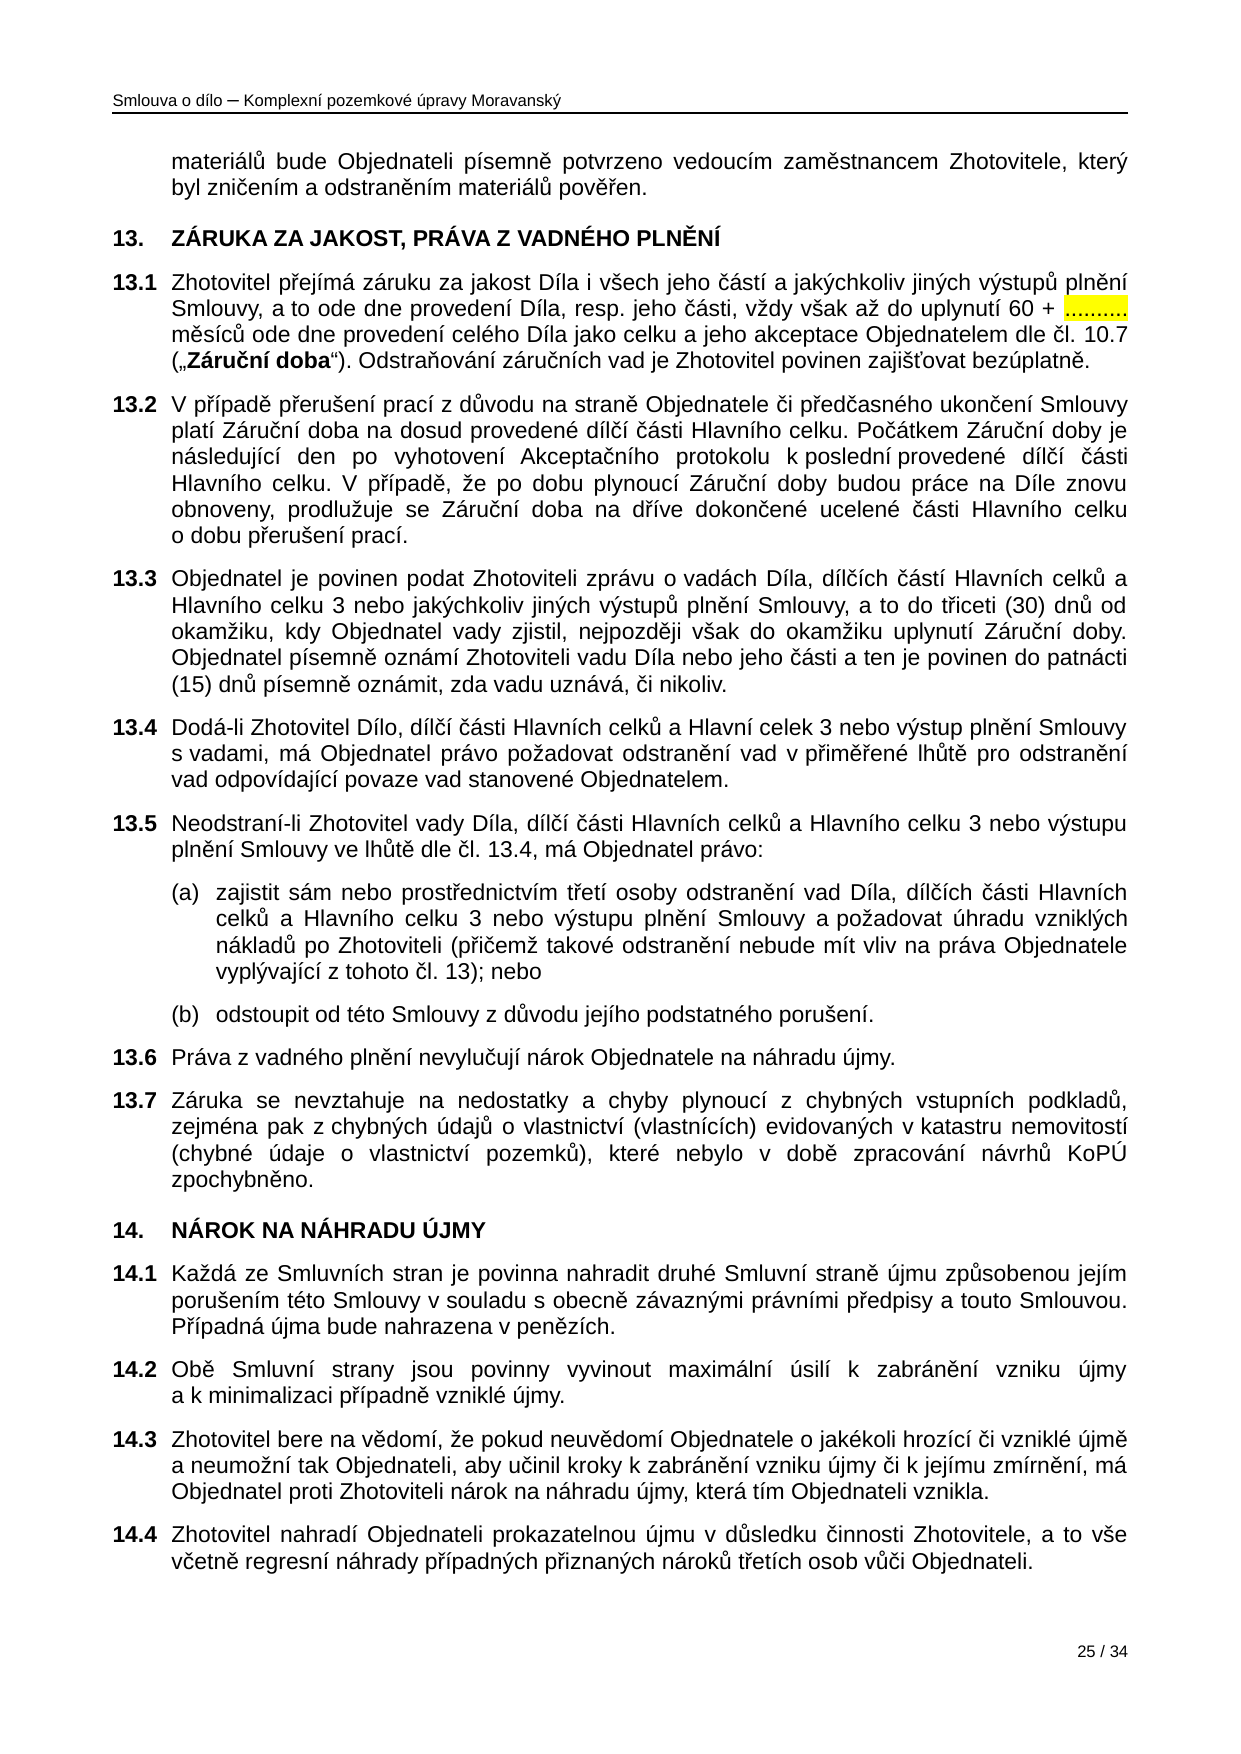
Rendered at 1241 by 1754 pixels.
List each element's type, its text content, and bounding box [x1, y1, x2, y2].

text Dodá-li Zhotovitel Dílo, dílčí části Hlavních celků a Hlavní celek 3 nebo výstup plnění Smlouvy s vadami, má Objednatel právo požadovat odstranění vad v přiměřené lhůtě pro odstranění vad odpovídající povaze vad stanovené Objednatelem. [112, 714, 1128, 793]
text V případě přerušení prací z důvodu na straně Objednatele či předčasného ukončení Smlouvy platí Záruční doba na dosud provedené dílčí části Hlavního celku. Počátkem Záruční doby je následující den po vyhotovení Akceptačního protokolu k poslední provedené dílčí části Hlavního celku. V případě, že po dobu plynoucí Záruční doby budou práce na Díle znovu obnoveny, prodlužuje se Záruční doba na dříve dokončené ucelené části Hlavního celku o dobu přerušení prací. [112, 391, 1128, 549]
text odstoupit od této Smlouvy z důvodu jejího podstatného porušení. [171, 1001, 1128, 1027]
text Obě Smluvní strany jsou povinny vyvinout maximální úsilí k zabránění vzniku újmy a k minimalizaci případně vzniklé újmy. [112, 1356, 1128, 1409]
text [112, 148, 1128, 200]
text Nárok na náhradu újmy [112, 1217, 1128, 1244]
text Neodstraní-li Zhotovitel vady Díla, dílčí části Hlavních celků a Hlavního celku 3 nebo výstupu plnění Smlouvy ve lhůtě dle čl. 13.4, má Objednatel právo: [112, 809, 1128, 862]
text Záruka se nevztahuje na nedostatky a chyby plynoucí z chybných vstupních podkladů, zejména pak z chybných údajů o vlastnictví (vlastnících) evidovaných v katastru nemovitostí (chybné údaje o vlastnictví pozemků), které nebylo v době zpracování návrhů KoPÚ zpochybněno. [112, 1087, 1128, 1192]
text Zhotovitel bere na vědomí, že pokud neuvědomí Objednatele o jakékoli hrozící či vzniklé újmě a neumožní tak Objednateli, aby učinil kroky k zabránění vzniku újmy či k jejímu zmírnění, má Objednatel proti Zhotoviteli nárok na náhradu újmy, která tím Objednateli vznikla. [112, 1426, 1128, 1504]
text Zhotovitel přejímá záruku za jakost Díla i všech jeho částí a jakýchkoliv jiných výstupů plnění Smlouvy, a to ode dne provedení Díla, resp. jeho části, vždy však až do uplynutí 60 + .......... měsíců ode dne provedení celého Díla jako celku a jeho akceptace Objednatelem dle čl. 10.7 („Záruční doba“). Odstraňování záručních vad je Zhotovitel povinen zajišťovat bezúplatně. [112, 268, 1128, 374]
text Záruka za jakost, práva z vadného plnění [112, 225, 1128, 252]
text Každá ze Smluvních stran je povinna nahradit druhé Smluvní straně újmu způsobenou jejím porušením této Smlouvy v souladu s obecně závaznými právními předpisy a touto Smlouvou. Případná újma bude nahrazena v penězích. [112, 1260, 1128, 1339]
text Práva z vadného plnění nevylučují nárok Objednatele na náhradu újmy. [112, 1044, 1128, 1070]
list zajistit sám nebo prostřednictvím třetí osoby odstranění vad Díla, dílčích části Hlavních celků a Hlavního celku 3 nebo výstupu plnění Smlouvy a požadovat úhradu vzniklých nákladů po Zhotoviteli (přičemž takové odstranění nebude mít vliv na práva Objednatele vyplývající z tohoto čl. 13); nebo [171, 879, 1128, 984]
text Objednatel je povinen podat Zhotoviteli zprávu o vadách Díla, dílčích částí Hlavních celků a Hlavního celku 3 nebo jakýchkoliv jiných výstupů plnění Smlouvy, a to do třiceti (30) dnů od okamžiku, kdy Objednatel vady zjistil, nejpozději však do okamžiku uplynutí Záruční doby. Objednatel písemně oznámí Zhotoviteli vadu Díla nebo jeho části a ten je povinen do patnácti (15) dnů písemně oznámit, zda vadu uznává, či nikoliv. [112, 565, 1128, 697]
text Zhotovitel nahradí Objednateli prokazatelnou újmu v důsledku činnosti Zhotovitele, a to vše včetně regresní náhrady případných přiznaných nároků třetích osob vůči Objednateli. [112, 1521, 1128, 1574]
